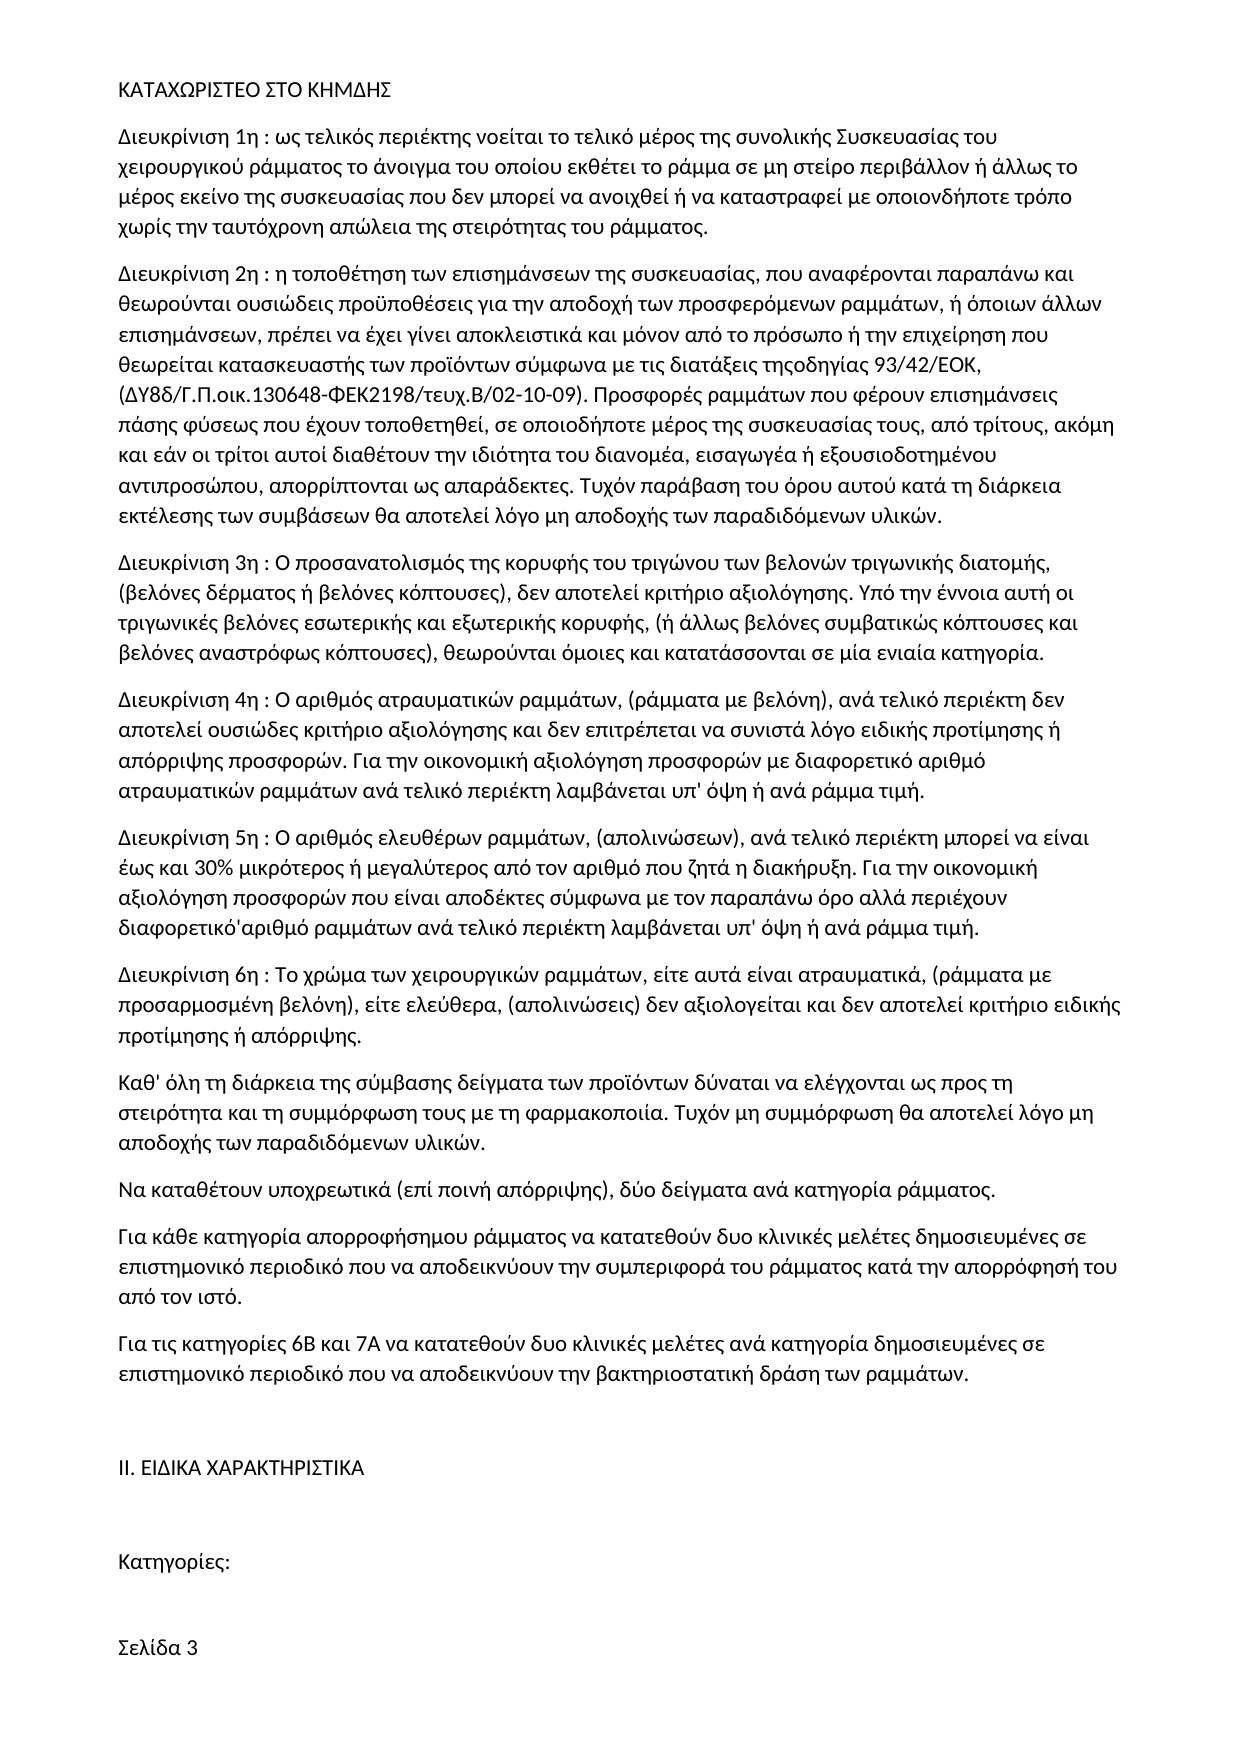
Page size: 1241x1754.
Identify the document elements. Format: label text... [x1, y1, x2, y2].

text Διευκρίνιση 2η : η τοποθέτηση των επισημάνσεων της συσκευασίας, που αναφέρονται παραπάνω και θεωρούνται ουσιώδεις προϋποθέσεις για την αποδοχή των προσφερόμενων ραμμάτων, ή όποιων άλλων επισημάνσεων, πρέπει να έχει γίνει αποκλειστικά και μόνον από το πρόσωπο ή την επιχείρηση που θεωρείται κατασκευαστής των προϊόντων σύμφωνα με τις διατάξεις τηςοδηγίας 93/42/ΕΟΚ, (ΔΥ8δ/Γ.Π.οικ.130648-ΦΕΚ2198/τευχ.Β/02-10-09). Προσφορές ραμμάτων που φέρουν επισημάνσεις πάσης φύσεως που έχουν τοποθετηθεί, σε οποιοδήποτε μέρος της συσκευασίας τους, από τρίτους, ακόμη και εάν οι τρίτοι αυτοί διαθέτουν την ιδιότητα του διανομέα, εισαγωγέα ή εξουσιοδοτημένου αντιπροσώπου, απορρίπτονται ως απαράδεκτες. Τυχόν παράβαση του όρου αυτού κατά τη διάρκεια εκτέλεσης των συμβάσεων θα αποτελεί λόγο μη αποδοχής των παραδιδόμενων υλικών. [118, 259, 1122, 529]
text Διευκρίνιση 3η : Ο προσανατολισμός της κορυφής του τριγώνου των βελονών τριγωνικής διατομής, (βελόνες δέρματος ή βελόνες κόπτουσες), δεν αποτελεί κριτήριο αξιολόγησης. Υπό την έννοια αυτή οι τριγωνικές βελόνες εσωτερικής και εξωτερικής κορυφής, (ή άλλως βελόνες συμβατικώς κόπτουσες και βελόνες αναστρόφως κόπτουσες), θεωρούνται όμοιες και κατατάσσονται σε μία ενιαία κατηγορία. [118, 548, 1122, 666]
text Καθ' όλη τη διάρκεια της σύμβασης δείγματα των προϊόντων δύναται να ελέγχονται ως προς τη στειρότητα και τη συμμόρφωση τους με τη φαρμακοποιία. Τυχόν μη συμμόρφωση θα αποτελεί λόγο μη αποδοχής των παραδιδόμενων υλικών. [118, 1068, 1122, 1156]
text Διευκρίνιση 6η : Το χρώμα των χειρουργικών ραμμάτων, είτε αυτά είναι ατραυματικά, (ράμματα με προσαρμοσμένη βελόνη), είτε ελεύθερα, (απολινώσεις) δεν αξιολογείται και δεν αποτελεί κριτήριο ειδικής προτίμησης ή απόρριψης. [118, 960, 1122, 1049]
text Να καταθέτουν υποχρεωτικά (επί ποινή απόρριψης), δύο δείγματα ανά κατηγορία ράμματος. [118, 1175, 1122, 1203]
text Διευκρίνιση 4η : Ο αριθμός ατραυματικών ραμμάτων, (ράμματα με βελόνη), ανά τελικό περιέκτη δεν αποτελεί ουσιώδες κριτήριο αξιολόγησης και δεν επιτρέπεται να συνιστά λόγο ειδικής προτίμησης ή απόρριψης προσφορών. Για την οικονομική αξιολόγηση προσφορών με διαφορετικό αριθμό ατραυματικών ραμμάτων ανά τελικό περιέκτη λαμβάνεται υπ' όψη ή ανά ράμμα τιμή. [118, 685, 1122, 804]
text Για κάθε κατηγορία απορροφήσημου ράμματος να κατατεθούν δυο κλινικές μελέτες δημοσιευμένες σε επιστημονικό περιοδικό που να αποδεικνύουν την συμπεριφορά του ράμματος κατά την απορρόφησή του από τον ιστό. [118, 1222, 1122, 1310]
text ΙΙ. ΕΙΔΙΚΑ ΧΑΡΑΚΤΗΡΙΣΤΙΚΑ [118, 1453, 1122, 1481]
text Διευκρίνιση 1η : ως τελικός περιέκτης νοείται το τελικό μέρος της συνολικής Συσκευασίας του χειρουργικού ράμματος το άνοιγμα του οποίου εκθέτει το ράμμα σε μη στείρο περιβάλλον ή άλλως το μέρος εκείνο της συσκευασίας που δεν μπορεί να ανοιχθεί ή να καταστραφεί με οποιονδήποτε τρόπο χωρίς την ταυτόχρονη απώλεια της στειρότητας του ράμματος. [118, 122, 1122, 240]
text Για τις κατηγορίες 6Β και 7Α να κατατεθούν δυο κλινικές μελέτες ανά κατηγορία δημοσιευμένες σε επιστημονικό περιοδικό που να αποδεικνύουν την βακτηριοστατική δράση των ραμμάτων. [118, 1329, 1122, 1387]
text Διευκρίνιση 5η : Ο αριθμός ελευθέρων ραμμάτων, (απολινώσεων), ανά τελικό περιέκτη μπορεί να είναι έως και 30% μικρότερος ή μεγαλύτερος από τον αριθμό που ζητά η διακήρυξη. Για την οικονομική αξιολόγηση προσφορών που είναι αποδέκτες σύμφωνα με τον παραπάνω όρο αλλά περιέχουν διαφορετικό'αριθμό ραμμάτων ανά τελικό περιέκτη λαμβάνεται υπ' όψη ή ανά ράμμα τιμή. [118, 823, 1122, 941]
text Κατηγορίες: [118, 1547, 1122, 1575]
